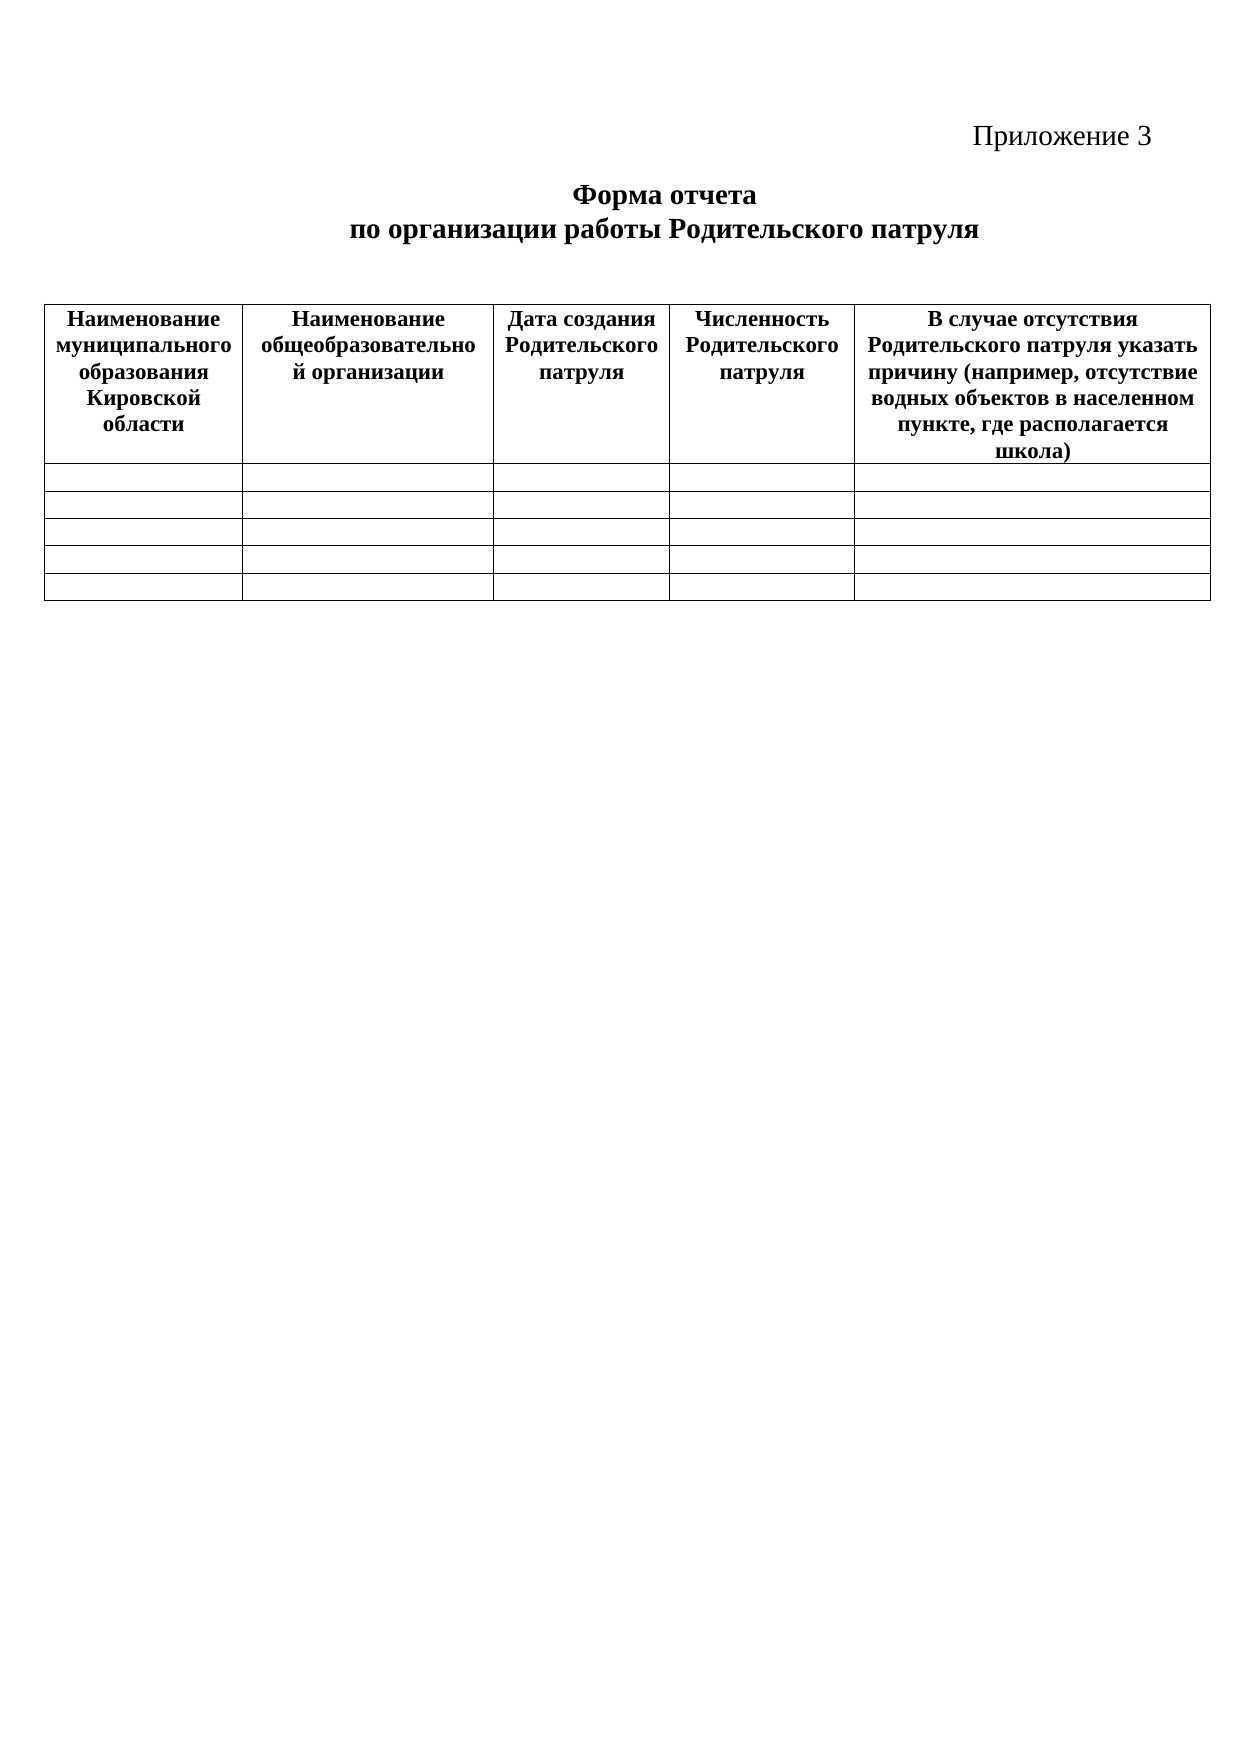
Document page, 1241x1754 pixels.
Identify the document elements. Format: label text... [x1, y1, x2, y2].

table_cell [855, 464, 1210, 491]
table_header Дата создания Родительского патруля [494, 305, 669, 463]
table_cell [243, 492, 493, 518]
table_cell [670, 519, 854, 545]
table_cell [855, 492, 1210, 518]
table_cell [45, 546, 242, 573]
table_cell [670, 574, 854, 600]
table_cell [670, 492, 854, 518]
table_cell [45, 464, 242, 491]
table_header Численность Родительского патруля [670, 305, 854, 463]
table_header Наименование общеобразовательной организации [243, 305, 493, 463]
table_cell [45, 492, 242, 518]
table_cell [855, 519, 1210, 545]
table_cell [243, 519, 493, 545]
table_cell [670, 464, 854, 491]
text Форма отчета [177, 177, 1152, 211]
text по организации работы Родительского патруля [177, 211, 1152, 244]
table_cell [494, 546, 669, 573]
table_cell [243, 546, 493, 573]
table_header Наименование муниципального образования Кировской области [45, 305, 242, 463]
table_header В случае отсутствия Родительского патруля указать причину (например, отсутствие водных объектов в населенном пункте, где располагается школа) [855, 305, 1210, 463]
table_cell [243, 464, 493, 491]
table_cell [494, 519, 669, 545]
table_cell [494, 492, 669, 518]
table_cell [45, 574, 242, 600]
table_cell [45, 519, 242, 545]
table_cell [243, 574, 493, 600]
table_cell [855, 546, 1210, 573]
table_cell [494, 574, 669, 600]
table_cell [855, 574, 1210, 600]
text Приложение 3 [177, 118, 1152, 152]
table_cell [670, 546, 854, 573]
table_cell [494, 464, 669, 491]
